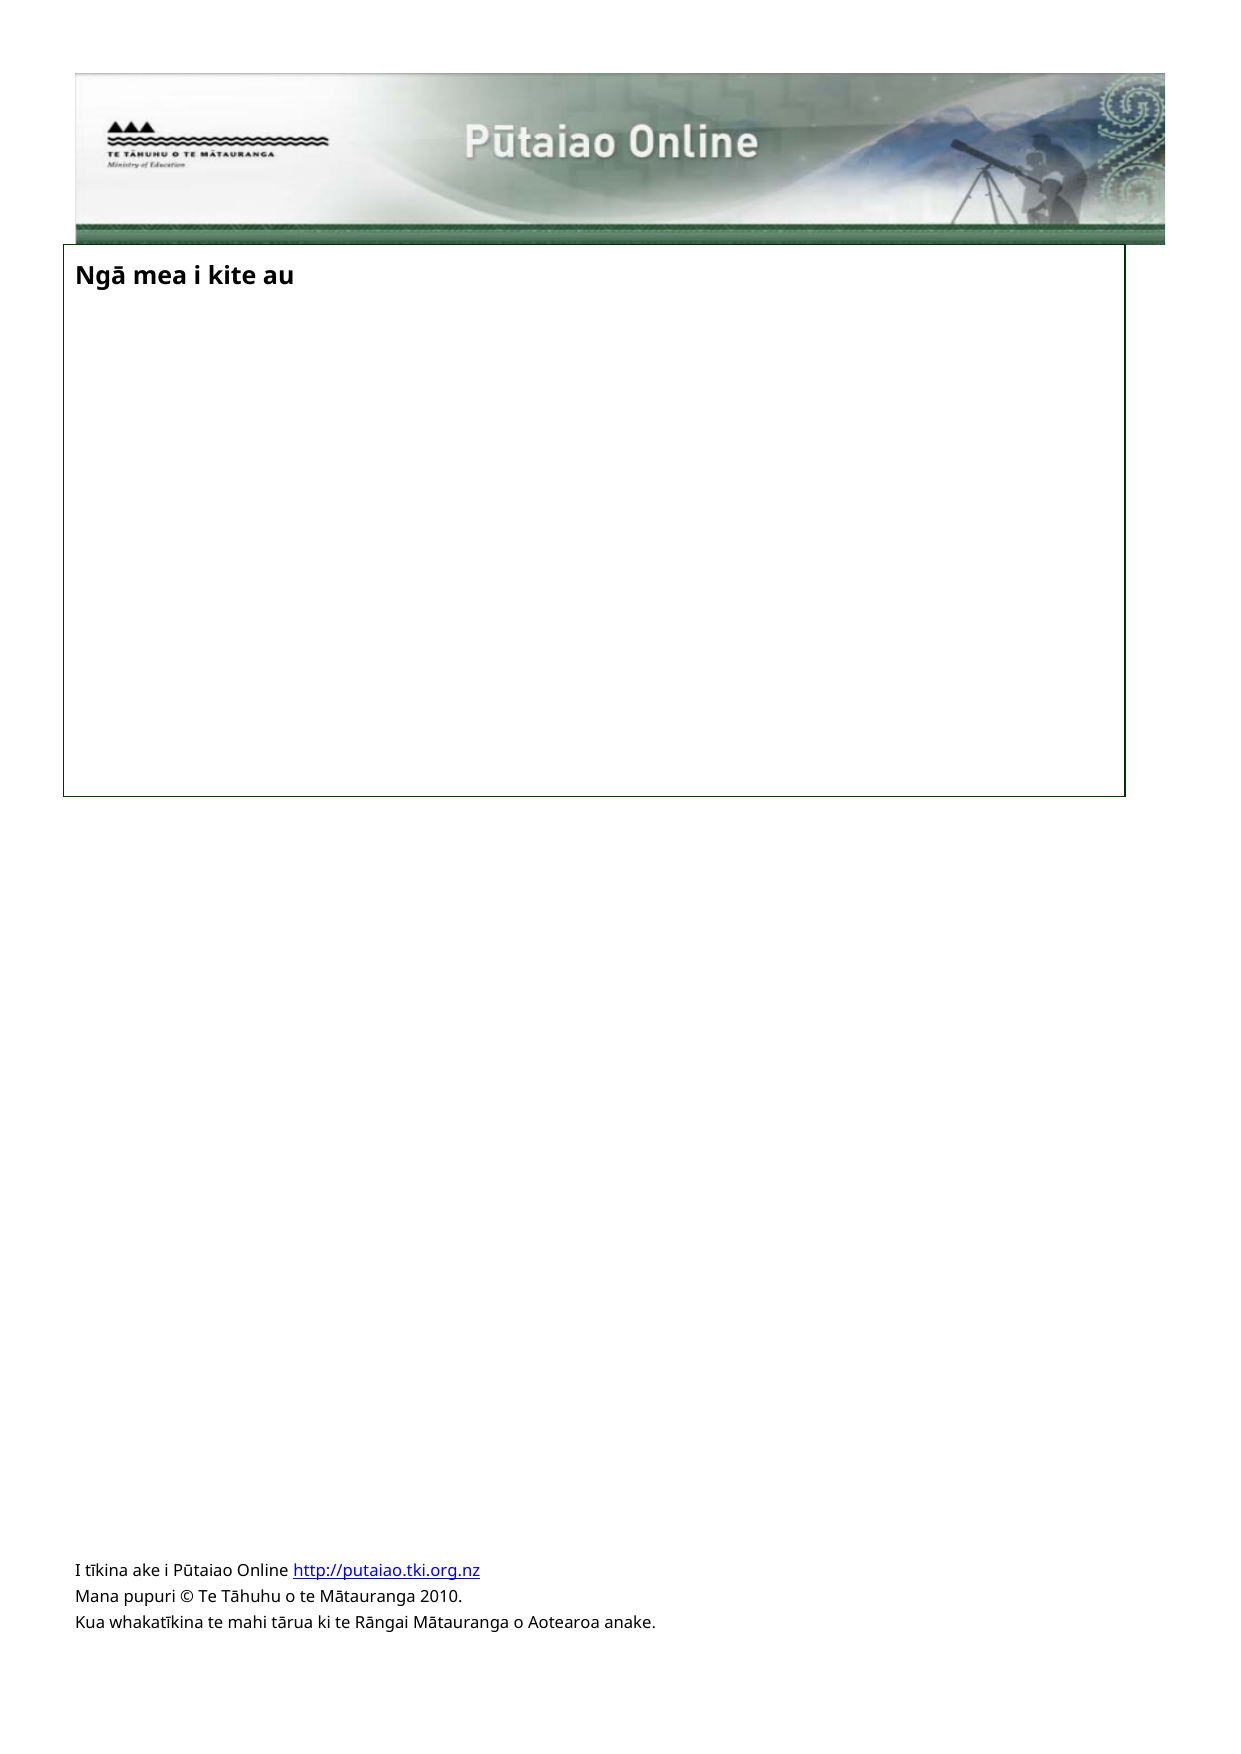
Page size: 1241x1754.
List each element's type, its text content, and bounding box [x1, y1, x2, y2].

picture [75, 73, 1166, 245]
table_header Ngā mea i kite au [64, 245, 1124, 796]
